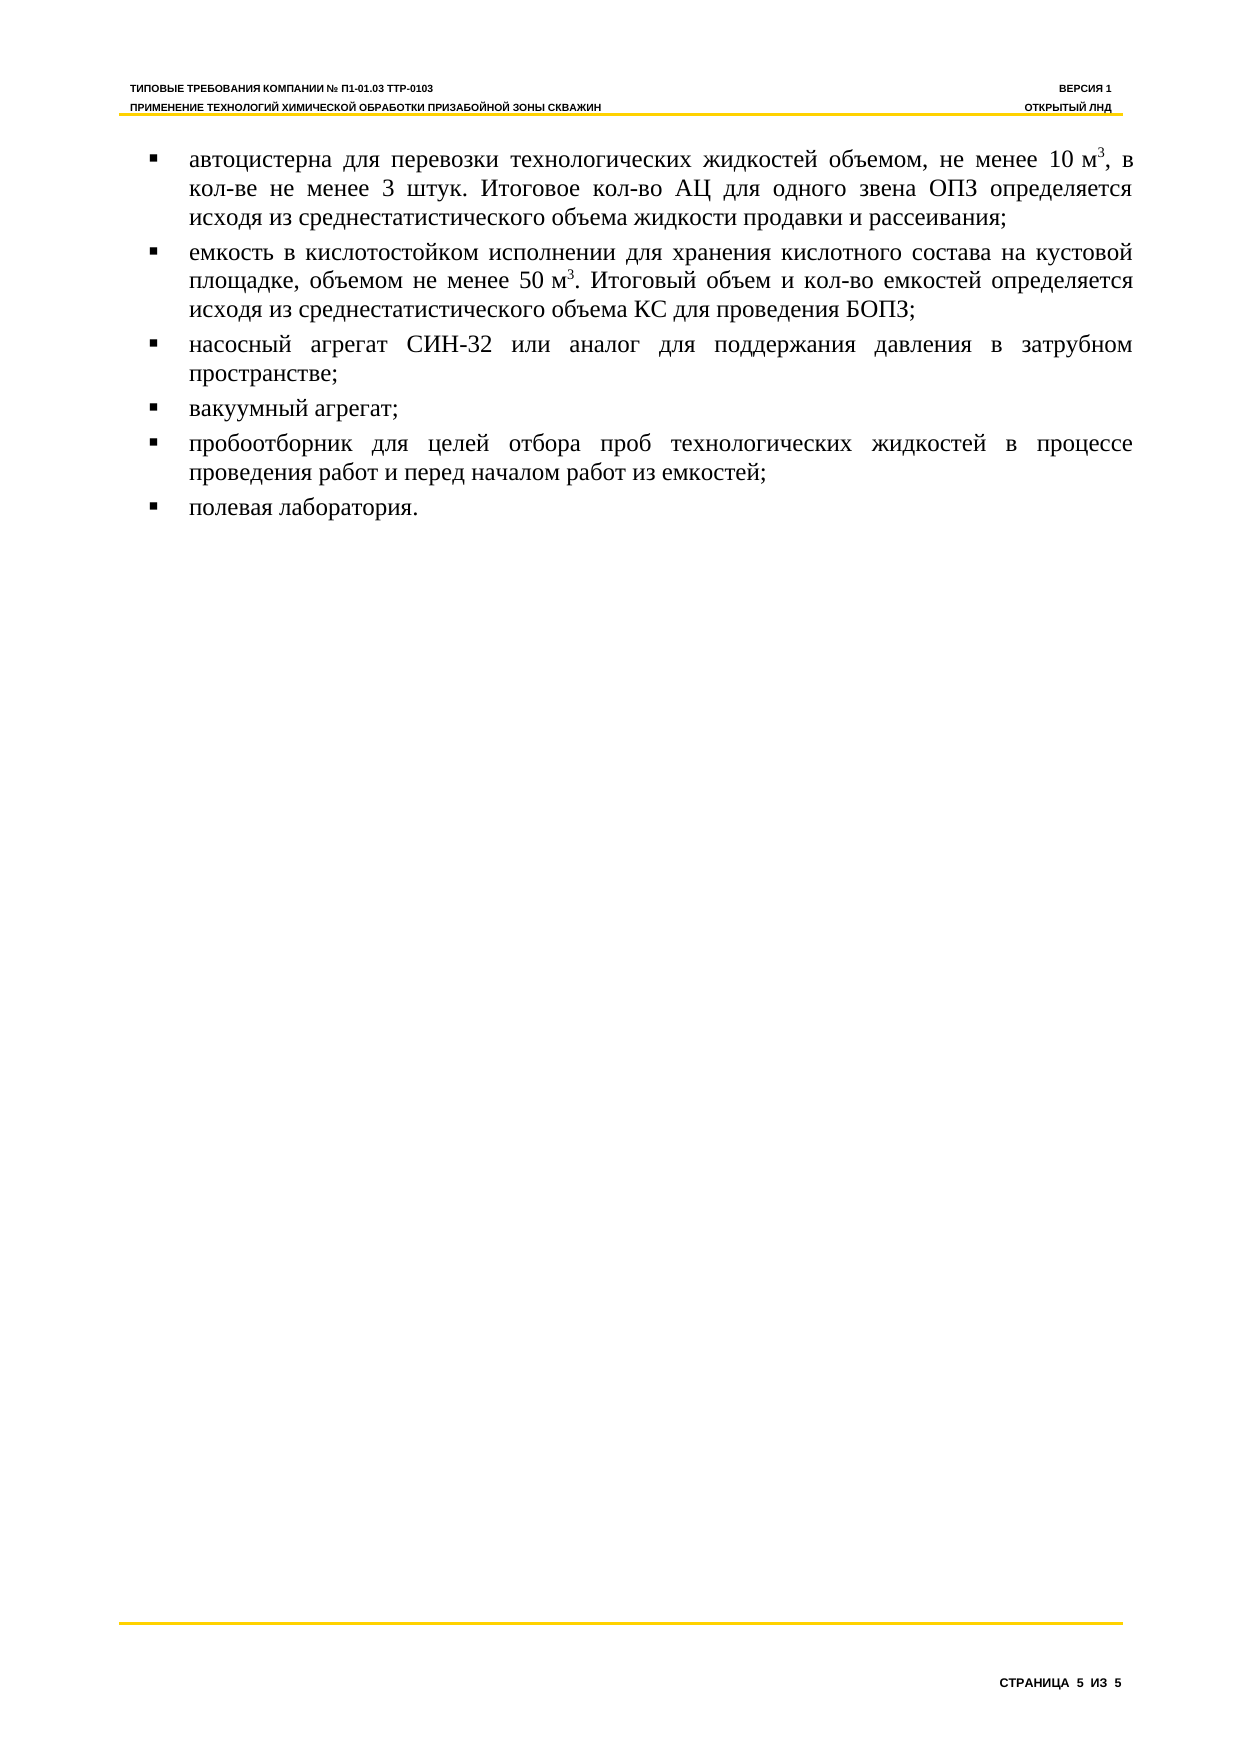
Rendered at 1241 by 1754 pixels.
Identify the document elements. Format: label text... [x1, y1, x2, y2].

list полевая лаборатория. [148, 492, 1134, 521]
list емкость в кислотостойком исполнении для хранения кислотного состава на кустовой площадке, объемом не менее 50 м3. Итоговый объем и кол-во емкостей определяется исходя из среднестатистического объема КС для проведения БОПЗ; [148, 237, 1134, 323]
list автоцистерна для перевозки технологических жидкостей объемом, не менее 10 м3, в кол-ве не менее 3 штук. Итоговое кол-во АЦ для одного звена ОПЗ определяется исходя из среднестатистического объема жидкости продавки и рассеивания; [148, 144, 1134, 231]
list пробоотборник для целей отбора проб технологических жидкостей в процессе проведения работ и перед началом работ из емкостей; [148, 428, 1134, 486]
list вакуумный агрегат; [148, 393, 1134, 422]
list насосный агрегат СИН-32 или аналог для поддержания давления в затрубном пространстве; [148, 329, 1134, 387]
